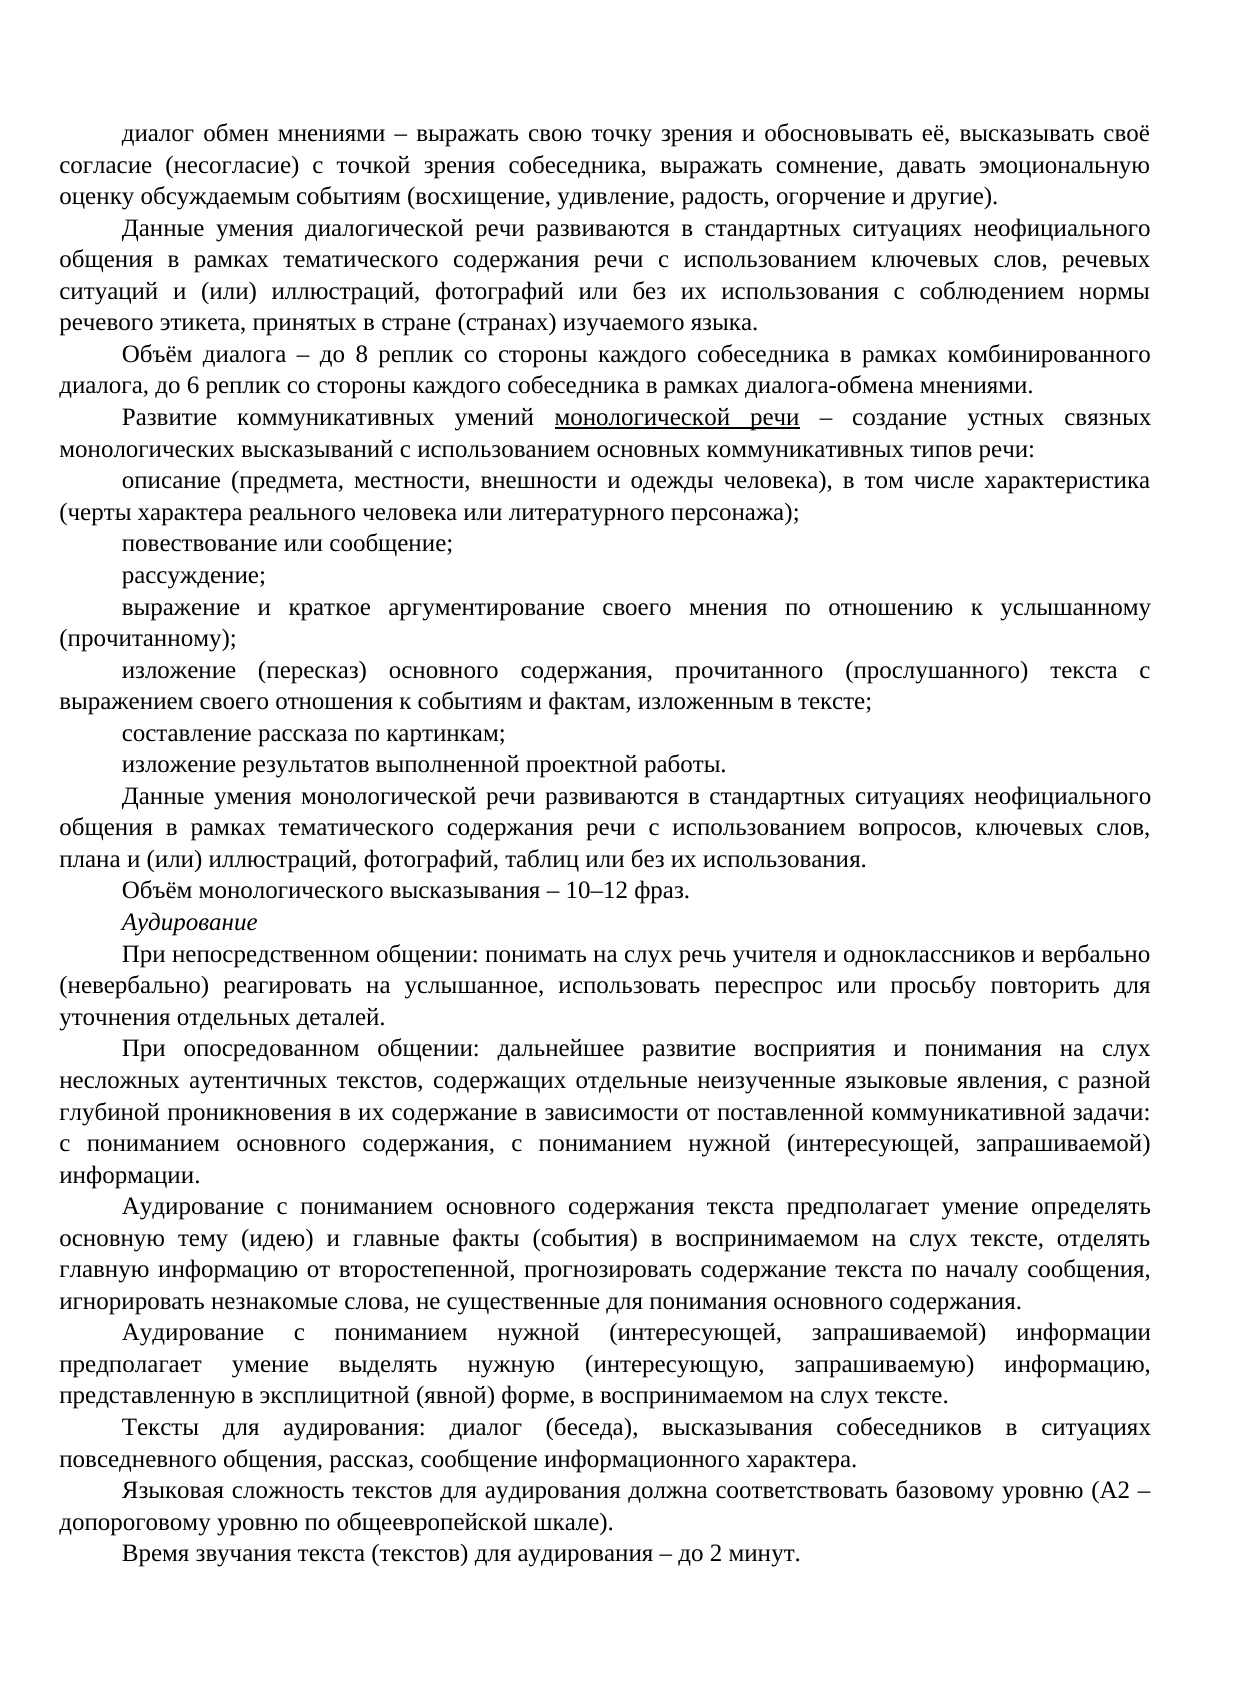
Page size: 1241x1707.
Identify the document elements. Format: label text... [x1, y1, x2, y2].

text Время звучания текста (текстов) для аудирования – до 2 минут. [59, 1538, 1152, 1567]
text Объём диалога – до 8 реплик со стороны каждого собеседника в рамках комбинированного диалога, до 6 реплик со стороны каждого собеседника в рамках диалога-обмена мнениями. [59, 339, 1152, 399]
text Аудирование [59, 907, 1152, 936]
text Аудирование с пониманием нужной (интересующей, запрашиваемой) информации предполагает умение выделять нужную (интересующую, запрашиваемую) информацию, представленную в эксплицитной (явной) форме, в воспринимаемом на слух тексте. [59, 1317, 1152, 1409]
text Языковая сложность текстов для аудирования должна соответствовать базовому уровню (А2 – допороговому уровню по общеевропейской шкале). [59, 1475, 1152, 1536]
text Данные умения диалогической речи развиваются в стандартных ситуациях неофициального общения в рамках тематического содержания речи с использованием ключевых слов, речевых ситуаций и (или) иллюстраций, фотографий или без их использования с соблюдением нормы речевого этикета, принятых в стране (странах) изучаемого языка. [59, 213, 1152, 336]
text Объём монологического высказывания – 10–12 фраз. [59, 876, 1152, 904]
text выражение и краткое аргументирование своего мнения по отношению к услышанному (прочитанному); [59, 592, 1152, 652]
text изложение (пересказ) основного содержания, прочитанного (прослушанного) текста с выражением своего отношения к событиям и фактам, изложенным в тексте; [59, 655, 1152, 715]
text Развитие коммуникативных умений монологической речи – создание устных связных монологических высказываний с использованием основных коммуникативных типов речи: [59, 402, 1152, 462]
text При опосредованном общении: дальнейшее развитие восприятия и понимания на слух несложных аутентичных текстов, содержащих отдельные неизученные языковые явления, с разной глубиной проникновения в их содержание в зависимости от поставленной коммуникативной задачи: с пониманием основного содержания, с пониманием нужной (интересующей, запрашиваемой) информации. [59, 1033, 1152, 1188]
text описание (предмета, местности, внешности и одежды человека), в том числе характеристика (черты характера реального человека или литературного персонажа); [59, 465, 1152, 526]
text повествование или сообщение; [59, 528, 1152, 557]
text Тексты для аудирования: диалог (беседа), высказывания собеседников в ситуациях повседневного общения, рассказ, сообщение информационного характера. [59, 1412, 1152, 1472]
text При непосредственном общении: понимать на слух речь учителя и одноклассников и вербально (невербально) реагировать на услышанное, использовать переспрос или просьбу повторить для уточнения отдельных деталей. [59, 939, 1152, 1031]
text рассуждение; [59, 560, 1152, 589]
text Аудирование с пониманием основного содержания текста предполагает умение определять основную тему (идею) и главные факты (события) в воспринимаемом на слух тексте, отделять главную информацию от второстепенной, прогнозировать содержание текста по началу сообщения, игнорировать незнакомые слова, не существенные для понимания основного содержания. [59, 1191, 1152, 1315]
text диалог обмен мнениями – выражать свою точку зрения и обосновывать её, высказывать своё согласие (несогласие) с точкой зрения собеседника, выражать сомнение, давать эмоциональную оценку обсуждаемым событиям (восхищение, удивление, радость, огорчение и другие). [59, 118, 1152, 210]
text Данные умения монологической речи развиваются в стандартных ситуациях неофициального общения в рамках тематического содержания речи с использованием вопросов, ключевых слов, плана и (или) иллюстраций, фотографий, таблиц или без их использования. [59, 781, 1152, 873]
text составление рассказа по картинкам; [59, 718, 1152, 747]
text изложение результатов выполненной проектной работы. [59, 749, 1152, 778]
